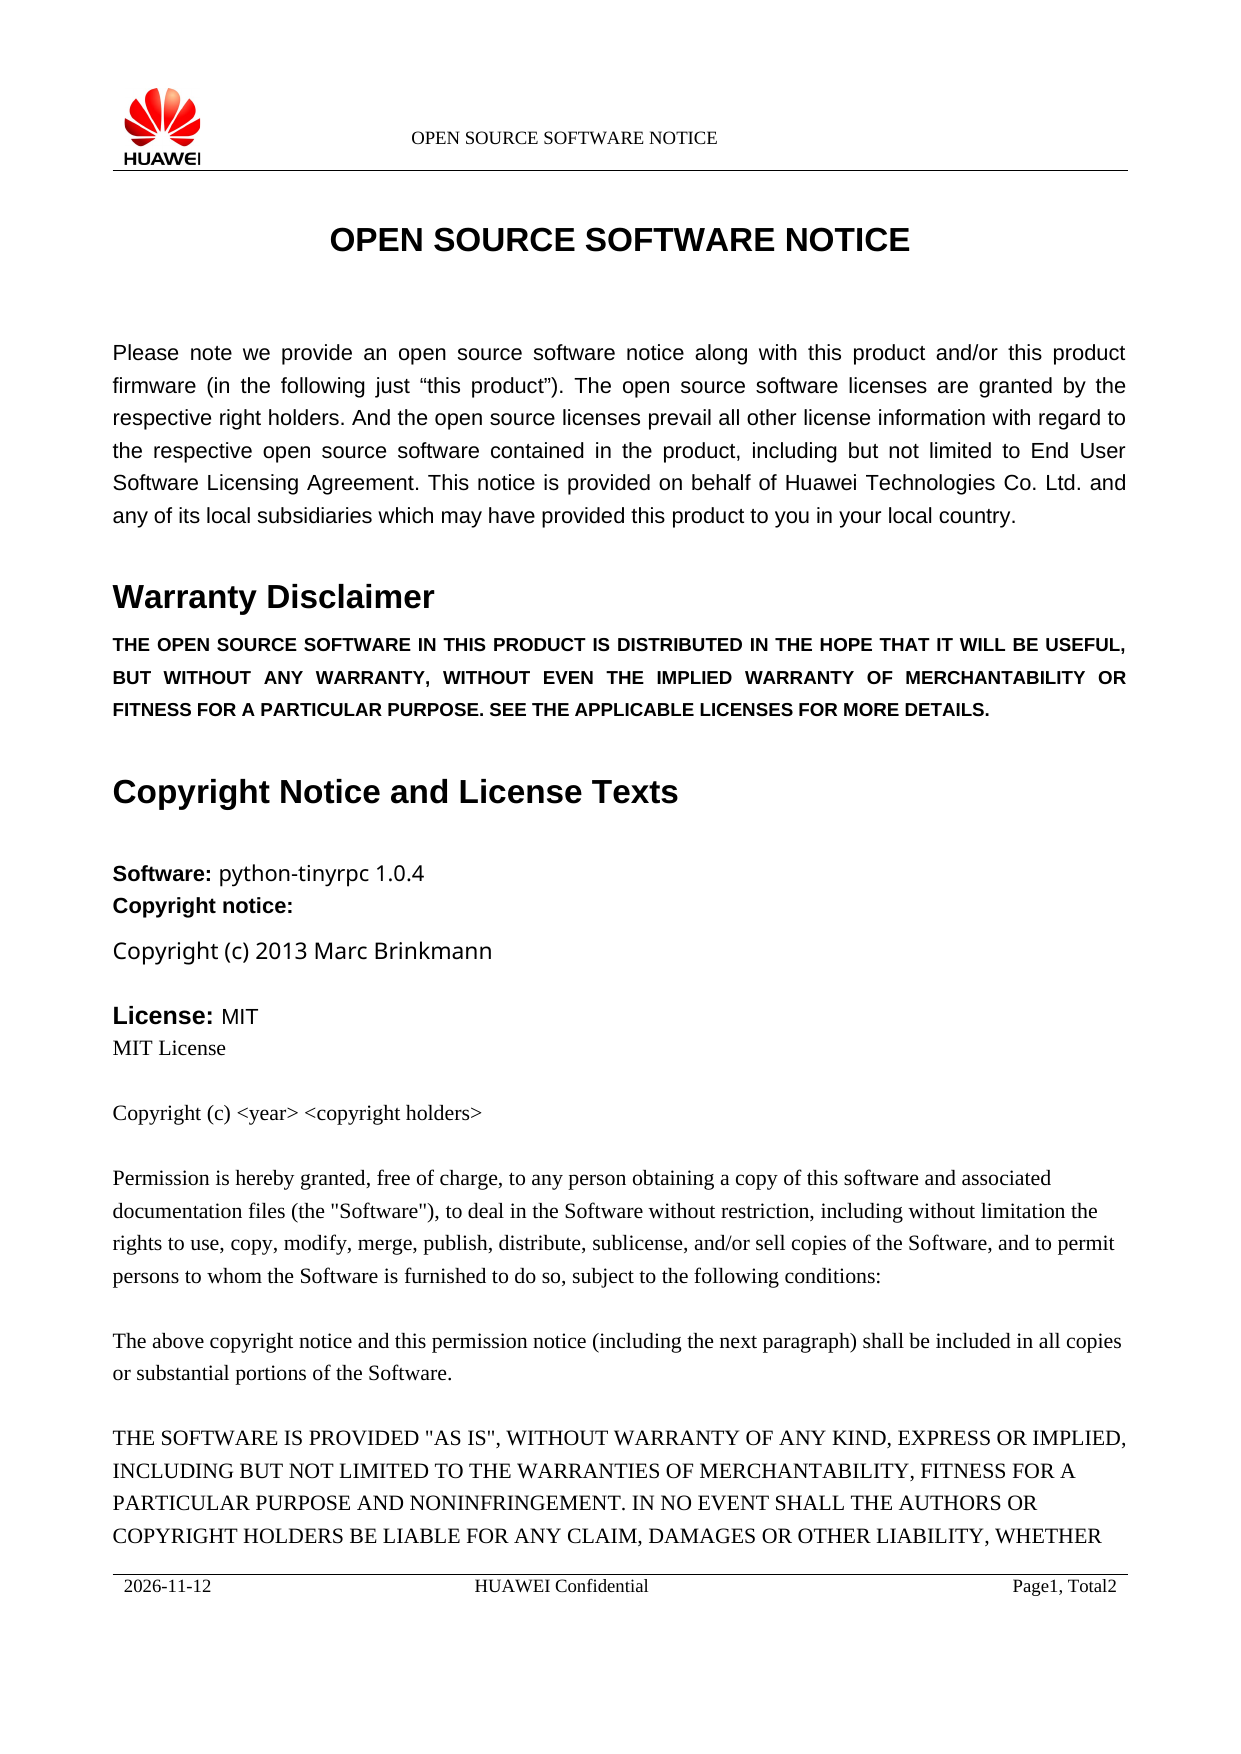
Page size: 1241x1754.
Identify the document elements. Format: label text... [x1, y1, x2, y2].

text Please note we provide an open source software notice along with this product and/or this product firmware (in the following just “this product”). The open source software licenses are granted by the respective right holders. And the open source licenses prevail all other license information with regard to the respective open source software contained in the product, including but not limited to End User Software Licensing Agreement. This notice is provided on behalf of Huawei Technologies Co. Ltd. and any of its local subsidiaries which may have provided this product to you in your local country. [112, 336, 1128, 531]
text Copyright Notice and License Texts [112, 759, 1128, 824]
text Warranty Disclaimer [112, 564, 1128, 629]
text License: MIT [112, 999, 1128, 1031]
text Copyright (c) 2013 Marc Brinkmann [112, 934, 1128, 999]
title Software: python-tinyrpc 1.0.4 [112, 856, 1128, 889]
text OPEN SOURCE SOFTWARE NOTICE [112, 206, 1128, 271]
text Copyright notice: [112, 889, 1128, 921]
text The open source software in this product is distributed in the hope that it will be useful, but WITHOUT ANY WARRANTY, without even the implied warranty of MERCHANTABILITY or FITNESS FOR A PARTICULAR PURPOSE. See the applicable licenses for more details. [112, 629, 1128, 726]
picture [124, 88, 201, 165]
